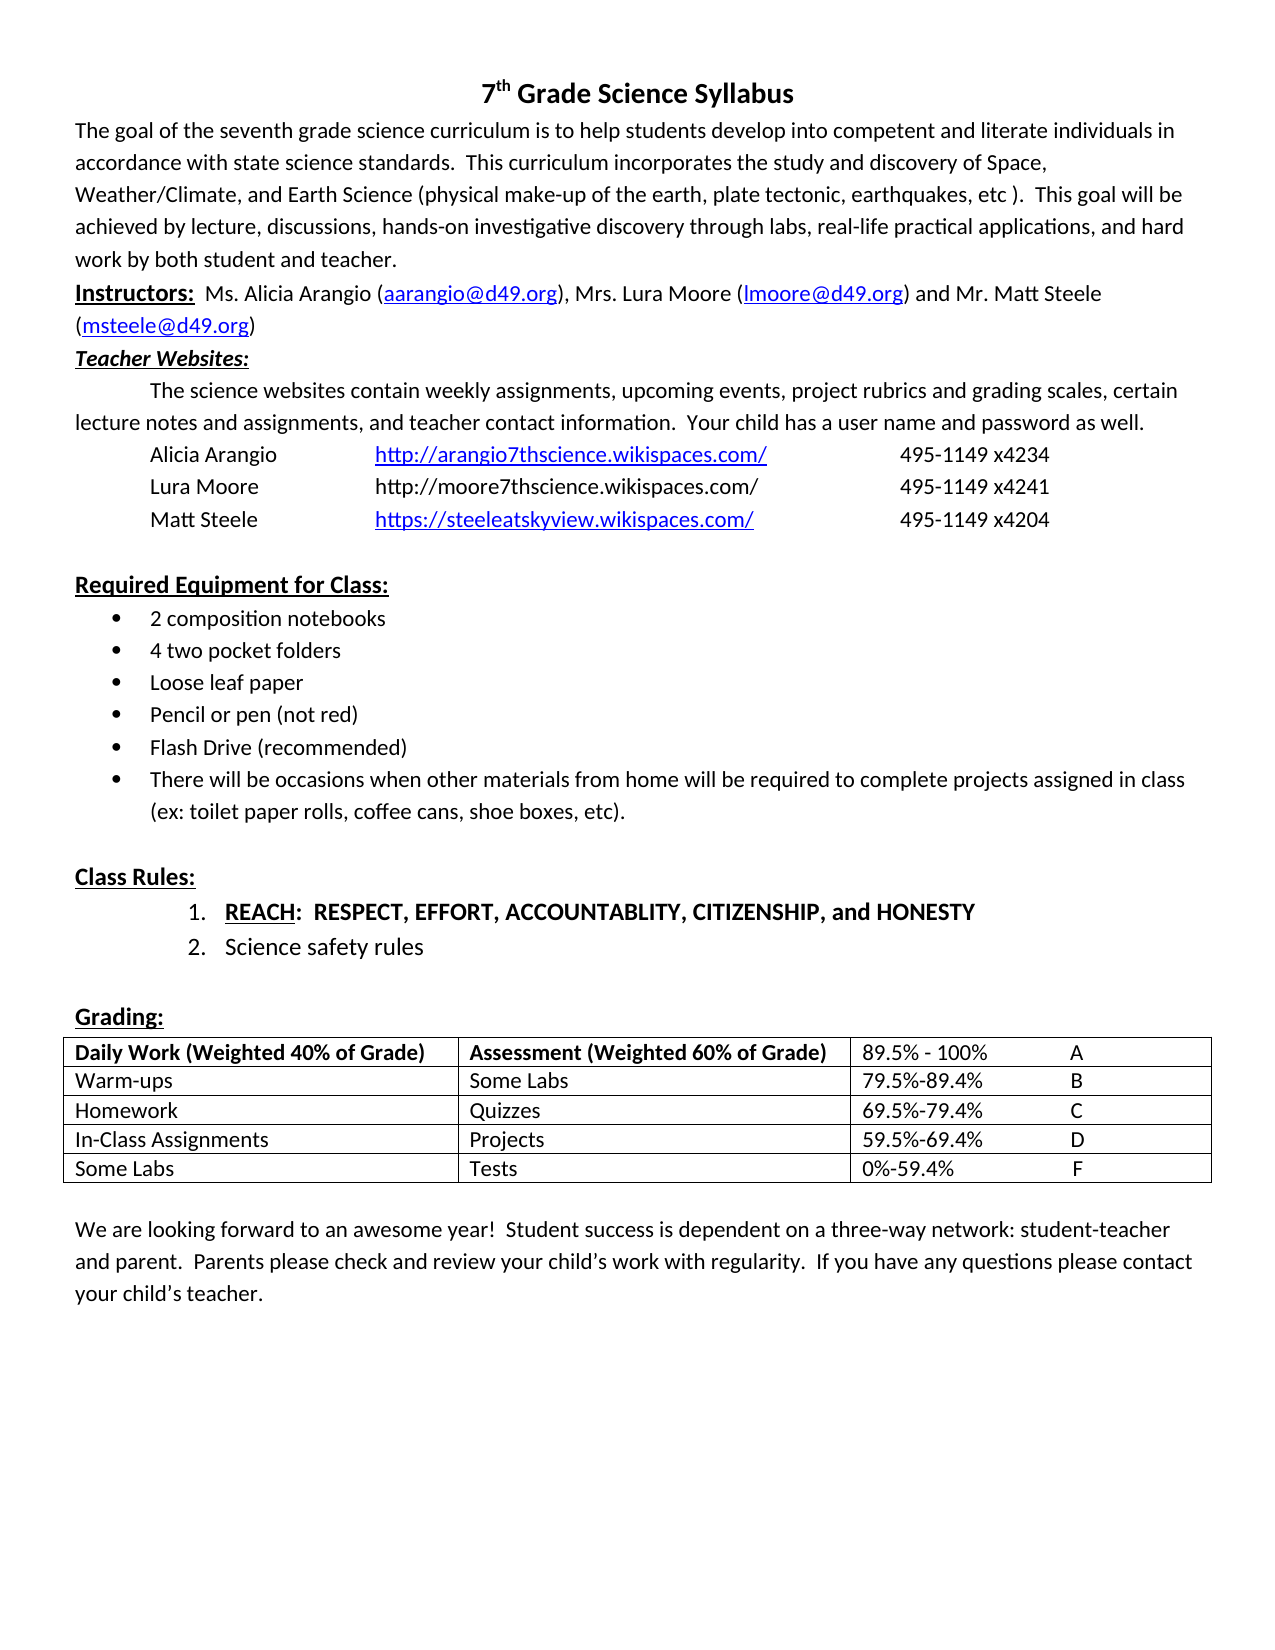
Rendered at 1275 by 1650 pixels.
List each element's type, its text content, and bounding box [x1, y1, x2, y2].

text Alicia Arangio http://arangio7thscience.wikispaces.com/ 495-1149 x4234 [75, 440, 1200, 468]
table_cell Some Labs [459, 1067, 850, 1095]
list Flash Drive (recommended) [112, 733, 1200, 761]
table_cell 59.5%-69.4% D [851, 1125, 1211, 1153]
text Lura Moore http://moore7thscience.wikispaces.com/ 495-1149 x4241 [75, 472, 1200, 501]
text 7th Grade Science Syllabus [75, 75, 1200, 111]
text The science websites contain weekly assignments, upcoming events, project rubrics and grading scales, certain lecture notes and assignments, and teacher contact information. Your child has a user name and password as well. [75, 376, 1200, 436]
text Grading: [75, 1002, 1200, 1032]
table_cell Warm-ups [64, 1067, 458, 1095]
table_cell 79.5%-89.4% B [851, 1067, 1211, 1095]
table_cell 69.5%-79.4% C [851, 1096, 1211, 1124]
table_header 89.5% - 100% A [851, 1038, 1211, 1066]
text We are looking forward to an awesome year! Student success is dependent on a three-way network: student-teacher and parent. Parents please check and review your child’s work with regularity. If you have any questions please contact your child’s teacher. [75, 1215, 1200, 1307]
text Matt Steele https://steeleatskyview.wikispaces.com/ 495-1149 x4204 [75, 505, 1200, 533]
table_cell Projects [459, 1125, 850, 1153]
list Science safety rules [187, 932, 1200, 962]
list 4 two pocket folders [112, 636, 1200, 664]
list Loose leaf paper [112, 668, 1200, 696]
list 2 composition notebooks [112, 604, 1200, 632]
list REACH: RESPECT, EFFORT, ACCOUNTABLITY, CITIZENSHIP, and HONESTY [187, 897, 1200, 927]
text Class Rules: [75, 862, 1200, 892]
text Instructors: Ms. Alicia Arangio (aarangio@d49.org), Mrs. Lura Moore (lmoore@d49.org) and Mr. Matt Steele (msteele@d49.org) [75, 277, 1200, 339]
table_header Assessment (Weighted 60% of Grade) [459, 1038, 850, 1066]
table_cell Homework [64, 1096, 458, 1124]
table_cell Tests [459, 1154, 850, 1182]
table_cell In-Class Assignments [64, 1125, 458, 1153]
table_cell Some Labs [64, 1154, 458, 1182]
text The goal of the seventh grade science curriculum is to help students develop into competent and literate individuals in accordance with state science standards. This curriculum incorporates the study and discovery of Space, Weather/Climate, and Earth Science (physical make-up of the earth, plate tectonic, earthquakes, etc ). This goal will be achieved by lecture, discussions, hands-on investigative discovery through labs, real-life practical applications, and hard work by both student and teacher. [75, 116, 1200, 273]
table_cell 0%-59.4% F [851, 1154, 1211, 1182]
text Required Equipment for Class: [75, 569, 1200, 599]
list Pencil or pen (not red) [112, 701, 1200, 729]
text Teacher Websites: [75, 344, 1200, 372]
table_cell Quizzes [459, 1096, 850, 1124]
list There will be occasions when other materials from home will be required to complete projects assigned in class (ex: toilet paper rolls, coffee cans, shoe boxes, etc). [112, 765, 1200, 825]
table_header Daily Work (Weighted 40% of Grade) [64, 1038, 458, 1066]
